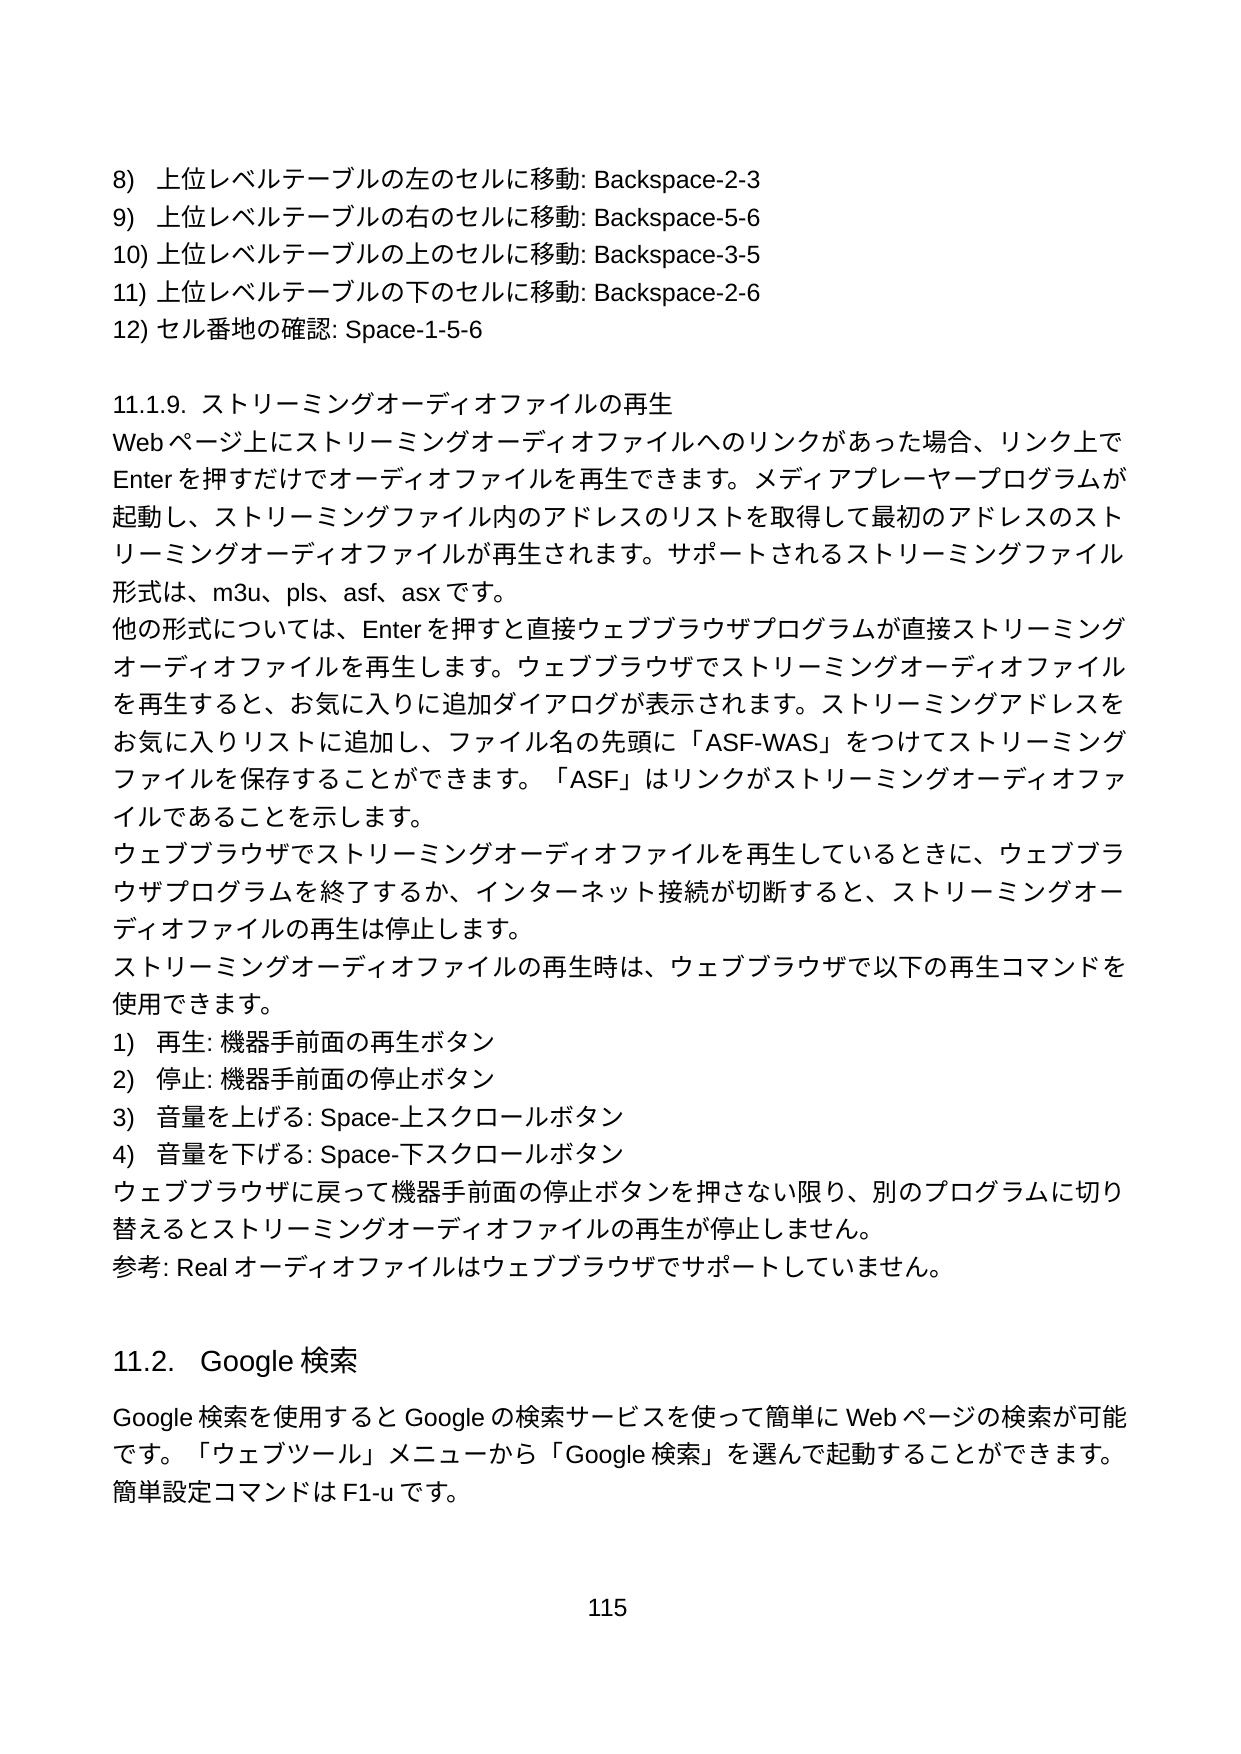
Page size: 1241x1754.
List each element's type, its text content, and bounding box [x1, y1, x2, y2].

text ストリーミングオーディオファイルの再生 [112, 384, 1128, 422]
list 上位レベルテーブルの左のセルに移動: Backspace-2-3 [112, 159, 1128, 197]
list 上位レベルテーブルの上のセルに移動: Backspace-3-5 [112, 234, 1128, 272]
list 再生: 機器手前面の再生ボタン [112, 1022, 1128, 1059]
list 停止: 機器手前面の停止ボタン [112, 1059, 1128, 1097]
list 音量を上げる: Space-上スクロールボタン [112, 1097, 1128, 1134]
text Google検索を使用するとGoogleの検索サービスを使って簡単にWebページの検索が可能です。「ウェブツール」メニューから「Google検索」を選んで起動することができます。簡単設定コマンドはF1-uです。 [112, 1397, 1128, 1509]
text ウェブブラウザに戻って機器手前面の停止ボタンを押さない限り、別のプログラムに切り替えるとストリーミングオーディオファイルの再生が停止しません。 [112, 1172, 1128, 1247]
list 上位レベルテーブルの下のセルに移動: Backspace-2-6 [112, 272, 1128, 309]
text ウェブブラウザでストリーミングオーディオファイルを再生しているときに、ウェブブラウザプログラムを終了するか、インターネット接続が切断すると、ストリーミングオーディオファイルの再生は停止します。 [112, 834, 1128, 947]
text 参考: Realオーディオファイルはウェブブラウザでサポートしていません。 [112, 1247, 1128, 1284]
list セル番地の確認: Space-1-5-6 [112, 309, 1128, 347]
text ストリーミングオーディオファイルの再生時は、ウェブブラウザで以下の再生コマンドを使用できます。 [112, 947, 1128, 1022]
text Webページ上にストリーミングオーディオファイルへのリンクがあった場合、リンク上でEnterを押すだけでオーディオファイルを再生できます。メディアプレーヤープログラムが起動し、ストリーミングファイル内のアドレスのリストを取得して最初のアドレスのストリーミングオーディオファイルが再生されます。サポートされるストリーミングファイル形式は、m3u、pls、asf、asxです。 [112, 422, 1128, 609]
list 上位レベルテーブルの右のセルに移動: Backspace-5-6 [112, 197, 1128, 234]
list 音量を下げる: Space-下スクロールボタン [112, 1134, 1128, 1172]
subtitle Google検索 [112, 1322, 1128, 1397]
text 他の形式については、Enterを押すと直接ウェブブラウザプログラムが直接ストリーミングオーディオファイルを再生します。ウェブブラウザでストリーミングオーディオファイルを再生すると、お気に入りに追加ダイアログが表示されます。ストリーミングアドレスをお気に入りリストに追加し、ファイル名の先頭に「ASF-WAS」をつけてストリーミングファイルを保存することができます。「ASF」はリンクがストリーミングオーディオファイルであることを示します。 [112, 609, 1128, 834]
